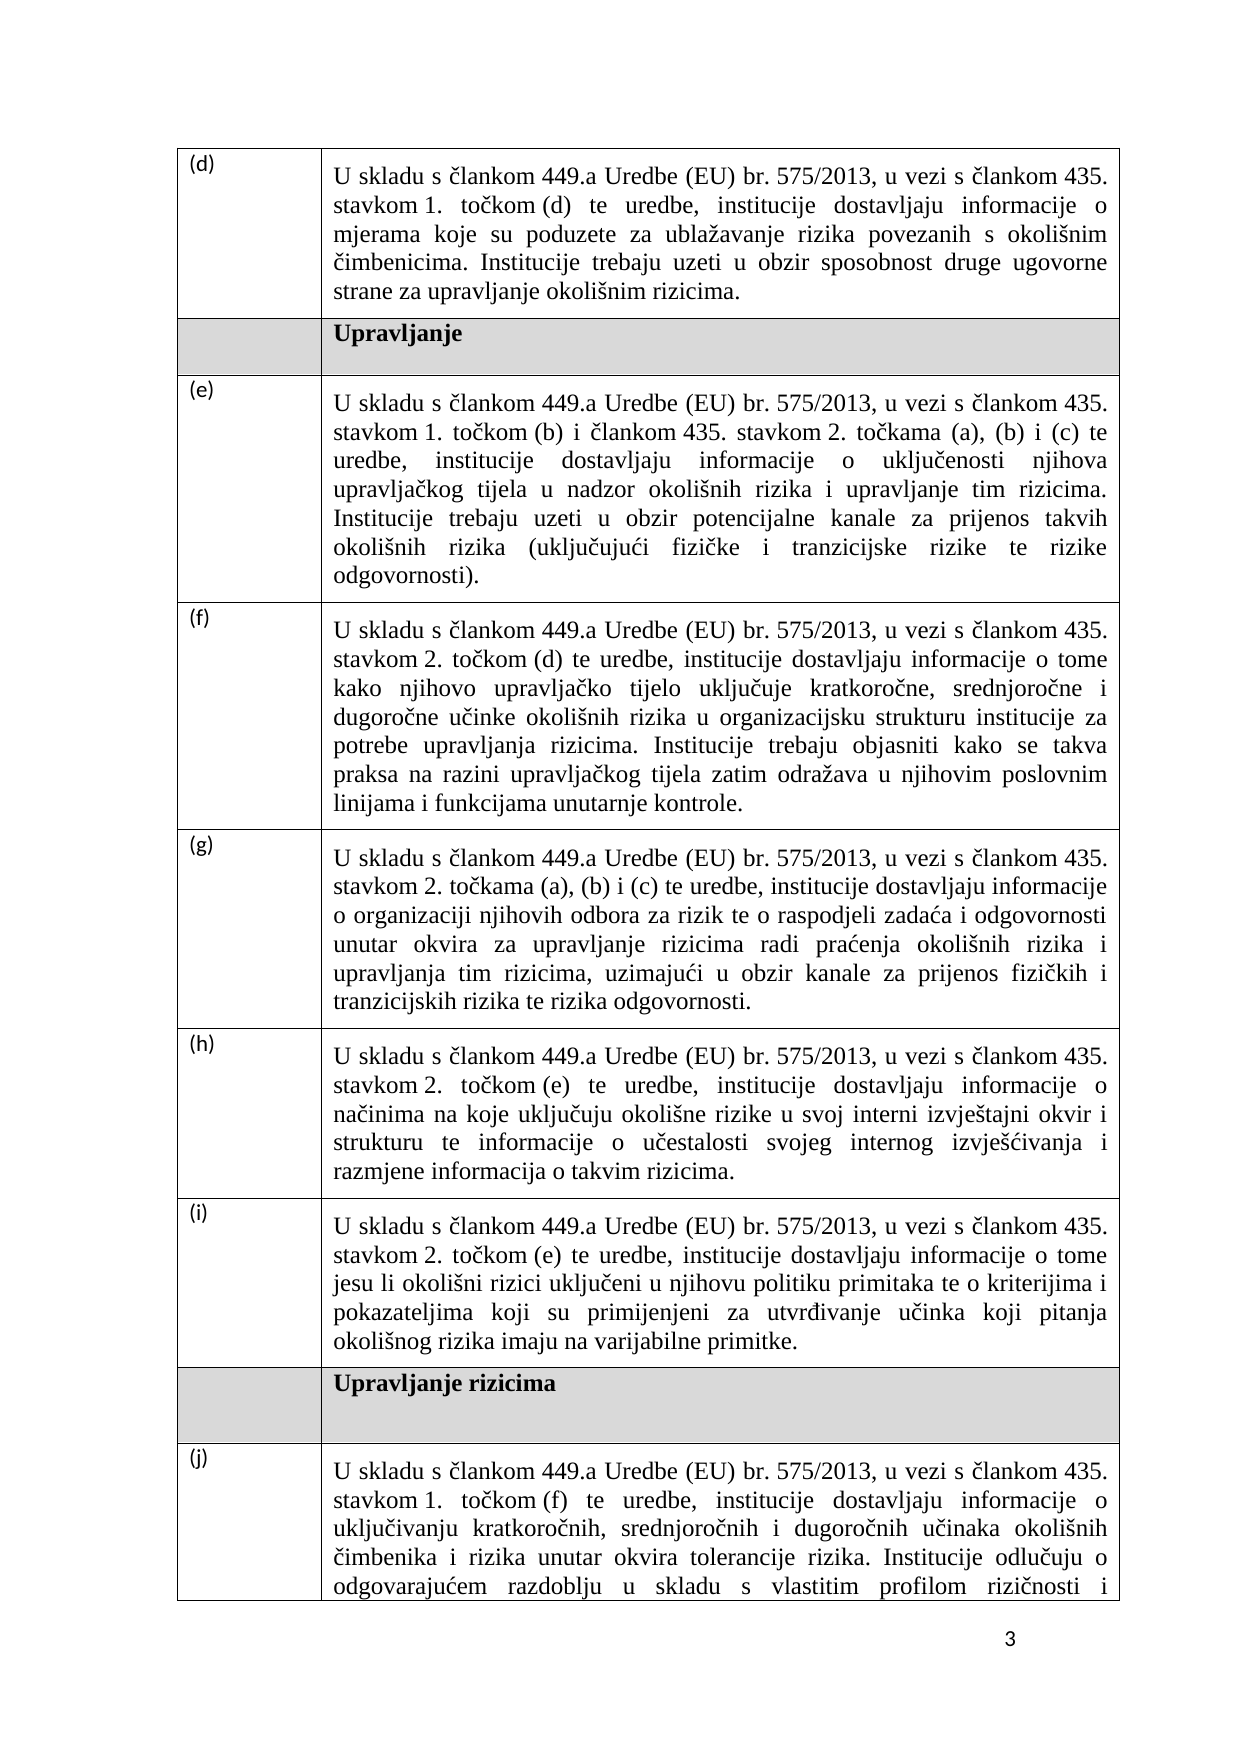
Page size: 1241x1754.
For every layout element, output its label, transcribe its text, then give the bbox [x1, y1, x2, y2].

table_cell U skladu s člankom 449.a Uredbe (EU) br. 575/2013, u vezi s člankom 435. stavkom 1. točkom (d) te uredbe, institucije dostavljaju informacije o mjerama koje su poduzete za ublažavanje rizika povezanih s okolišnim čimbenicima. Institucije trebaju uzeti u obzir sposobnost druge ugovorne strane za upravljanje okolišnim rizicima. [322, 149, 1119, 317]
table_cell U skladu s člankom 449.a Uredbe (EU) br. 575/2013, u vezi s člankom 435. stavkom 2. točkom (d) te uredbe, institucije dostavljaju informacije o tome kako njihovo upravljačko tijelo uključuje kratkoročne, srednjoročne i dugoročne učinke okolišnih rizika u organizacijsku strukturu institucije za potrebe upravljanja rizicima. Institucije trebaju objasniti kako se takva praksa na razini upravljačkog tijela zatim odražava u njihovim poslovnim linijama i funkcijama unutarnje kontrole. [322, 603, 1119, 829]
table_cell U skladu s člankom 449.a Uredbe (EU) br. 575/2013, u vezi s člankom 435. stavkom 1. točkom (b) i člankom 435. stavkom 2. točkama (a), (b) i (c) te uredbe, institucije dostavljaju informacije o uključenosti njihova upravljačkog tijela u nadzor okolišnih rizika i upravljanje tim rizicima. Institucije trebaju uzeti u obzir potencijalne kanale za prijenos takvih okolišnih rizika (uključujući fizičke i tranzicijske rizike te rizike odgovornosti). [322, 376, 1119, 602]
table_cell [322, 1444, 1119, 1600]
table_cell (h) [178, 1029, 321, 1197]
table_cell U skladu s člankom 449.a Uredbe (EU) br. 575/2013, u vezi s člankom 435. stavkom 2. točkama (a), (b) i (c) te uredbe, institucije dostavljaju informacije o organizaciji njihovih odbora za rizik te o raspodjeli zadaća i odgovornosti unutar okvira za upravljanje rizicima radi praćenja okolišnih rizika i upravljanja tim rizicima, uzimajući u obzir kanale za prijenos fizičkih i tranzicijskih rizika te rizika odgovornosti. [322, 830, 1119, 1028]
table_cell Upravljanje [322, 319, 1119, 374]
table_cell (d) [178, 149, 321, 317]
table_cell (j) [178, 1444, 321, 1600]
table_cell (i) [178, 1199, 321, 1367]
table_cell (g) [178, 830, 321, 1028]
table_cell U skladu s člankom 449.a Uredbe (EU) br. 575/2013, u vezi s člankom 435. stavkom 2. točkom (e) te uredbe, institucije dostavljaju informacije o načinima na koje uključuju okolišne rizike u svoj interni izvještajni okvir i strukturu te informacije o učestalosti svojeg internog izvješćivanja i razmjene informacija o takvim rizicima. [322, 1029, 1119, 1197]
table_cell [178, 319, 321, 374]
table_cell (f) [178, 603, 321, 829]
table_cell (e) [178, 376, 321, 602]
table_cell U skladu s člankom 449.a Uredbe (EU) br. 575/2013, u vezi s člankom 435. stavkom 2. točkom (e) te uredbe, institucije dostavljaju informacije o tome jesu li okolišni rizici uključeni u njihovu politiku primitaka te o kriterijima i pokazateljima koji su primijenjeni za utvrđivanje učinka koji pitanja okolišnog rizika imaju na varijabilne primitke. [322, 1199, 1119, 1367]
table_cell Upravljanje rizicima [322, 1368, 1119, 1442]
table_cell [178, 1368, 321, 1442]
